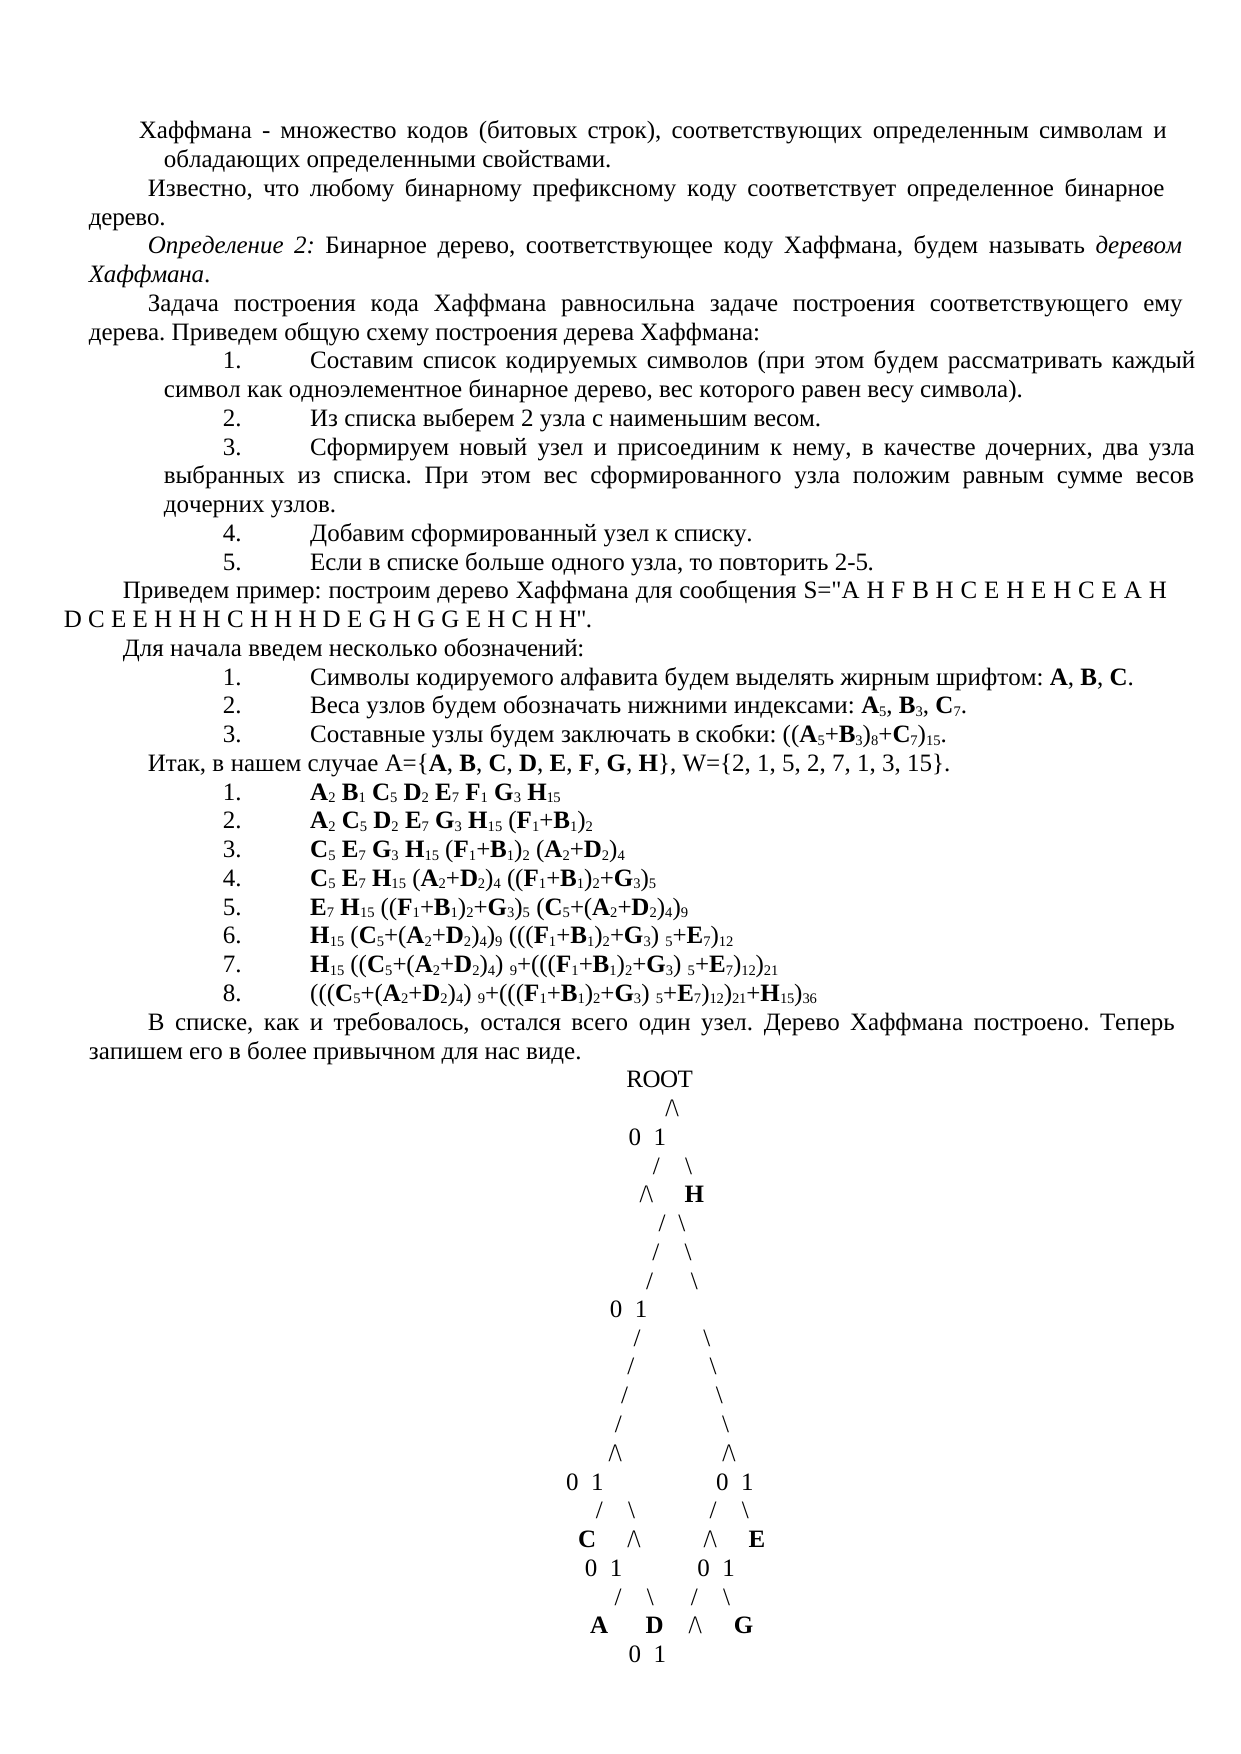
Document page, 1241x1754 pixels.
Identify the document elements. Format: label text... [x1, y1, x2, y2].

list Добавим сформированный узел к списку. [223, 518, 1211, 547]
list Из списка выберем 2 узла с наименьшим весом. [223, 403, 1211, 432]
text / \ [134, 1237, 1211, 1266]
text /\ [665, 1093, 1211, 1122]
list Bеса узлов будем обозначать нижними индексами: A5, B3, C7. [223, 691, 1211, 719]
text / \ [653, 1151, 1211, 1179]
text / \ / \ [596, 1496, 1211, 1524]
text 0 1 [628, 1122, 1211, 1151]
text /\ /\ [133, 1438, 1211, 1467]
list (((C5+(A2+D2)4) 9+(((F1+B1)2+G3) 5+E7)12)21+H15)36 [223, 978, 1211, 1007]
list A2 B1 C5 D2 E7 F1 G3 H15 [223, 777, 1211, 806]
text A D /\ G [133, 1611, 1211, 1639]
text 0 1 [609, 1294, 1211, 1323]
list H15 ((C5+(A2+D2)4) 9+(((F1+B1)2+G3) 5+E7)12)21 [223, 949, 1211, 978]
text Приведем пример: построим дерево Хаффмана для сообщения S="A H F B H C E H E H C E A H [123, 576, 1211, 604]
text Для начала введем несколько обозначений: [123, 633, 1211, 662]
text / \ [134, 1352, 1211, 1381]
text Хаффмана - множество кодов (битовых строк), соответствующих определенным символам и обладающих определенными свойствами. [139, 115, 1211, 173]
text / \ / \ [614, 1582, 1211, 1611]
text / \ [134, 1266, 1211, 1294]
text Определение 2: Бинарное дерево, соответствующее коду Хаффмана, будем называть деревом Хаффмана. [89, 231, 1211, 288]
list Если в списке больше одного узла, то повторить 2-5. [223, 547, 1211, 576]
text 0 1 0 1 [566, 1467, 1211, 1496]
text / \ [134, 1208, 1211, 1237]
text /\ H [133, 1179, 1211, 1208]
list Символы кодируемого алфавита будем выделять жирным шрифтом: A, B, C. [223, 662, 1211, 691]
list Составим список кодируемых символов (при этом будем рассматривать каждый символ как одноэлементное бинарное дерево, вес которого равен весу символа). [164, 346, 1196, 403]
list H15 (C5+(A2+D2)4)9 (((F1+B1)2+G3) 5+E7)12 [223, 921, 1211, 949]
list Сформируем новый узел и присоединим к нему, в качестве дочерних, два узла выбранных из списка. При этом вес сформированного узла положим равным сумме весов дочерних узлов. [164, 432, 1196, 518]
list C5 E7 G3 H15 (F1+B1)2 (A2+D2)4 [223, 834, 1211, 863]
list A2 C5 D2 E7 G3 H15 (F1+B1)2 [223, 806, 1211, 834]
text B списке, как и требовалось, остался всего один узел. Дерево Хаффмана построено. Теперь запишем его в более привычном для нас виде. [89, 1007, 1211, 1064]
text / \ [134, 1381, 1211, 1409]
text / \ [134, 1409, 1211, 1438]
list E7 H15 ((F1+B1)2+G3)5 (C5+(A2+D2)4)9 [223, 892, 1211, 921]
text C /\ /\ E [133, 1524, 1211, 1553]
text 0 1 [628, 1639, 1211, 1668]
text D C E E H H H C H H H D E G H G G E H C H H". [64, 604, 1211, 633]
text Известно, что любому бинарному префиксному коду соответствует определенное бинарное дерево. [89, 173, 1211, 231]
list Составные узлы будем заключать в скобки: ((A5+B3)8+C7)15. Итак, в нашем случае A={A, B, C, D, E, F, G, H}, W={2, 1, 5, 2, 7, 1, 3, 15}. [148, 719, 954, 777]
text ROOT [108, 1064, 1211, 1093]
text 0 1 0 1 [584, 1553, 1211, 1582]
list C5 E7 H15 (A2+D2)4 ((F1+B1)2+G3)5 [223, 863, 1211, 892]
text Задача построения кода Хаффмана равносильна задаче построения соответствующего ему дерева. Приведем общую схему построения дерева Хаффмана: [89, 288, 1211, 346]
text / \ [134, 1323, 1211, 1352]
